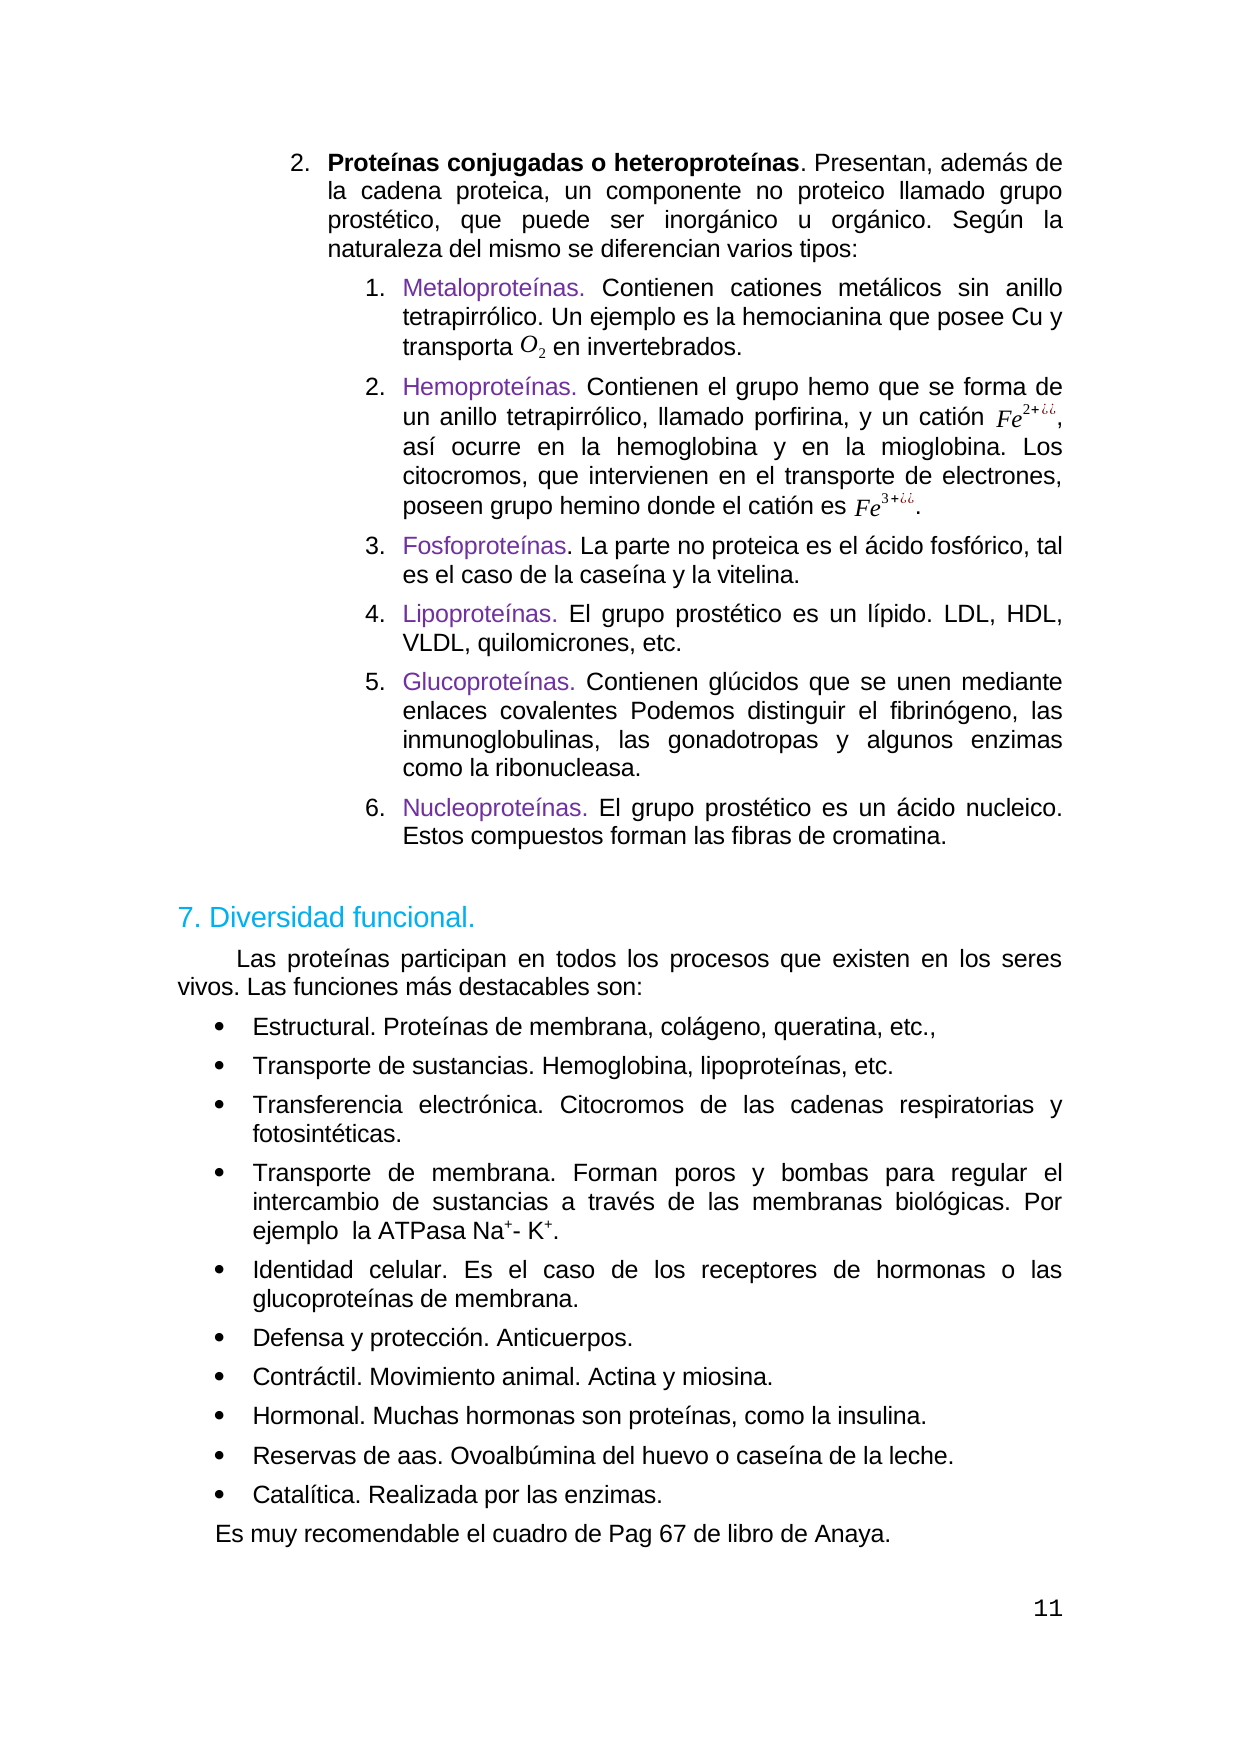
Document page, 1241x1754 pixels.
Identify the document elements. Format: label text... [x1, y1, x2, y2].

text Es muy recomendable el cuadro de Pag 67 de libro de Anaya. [215, 1519, 1063, 1548]
list Defensa y protección. Anticuerpos. [215, 1323, 1063, 1352]
list Nucleoproteínas. El grupo prostético es un ácido nucleico. Estos compuestos forman las fibras de cromatina. [365, 792, 1063, 850]
list Fosfoproteínas. La parte no proteica es el ácido fosfórico, tal es el caso de la caseína y la vitelina. [365, 531, 1063, 589]
list Contráctil. Movimiento animal. Actina y miosina. [215, 1362, 1063, 1391]
list Hemoproteínas. Contienen el grupo hemo que se forma de un anillo tetrapirrólico, llamado porfirina, y un catión , así ocurre en la hemoglobina y en la mioglobina. Los citocromos, que intervienen en el transporte de electrones, poseen grupo hemino donde el catión es . [365, 372, 1063, 521]
list Transferencia electrónica. Citocromos de las cadenas respiratorias y fotosintéticas. [215, 1090, 1063, 1148]
list Metaloproteínas. Contienen cationes metálicos sin anillo tetrapirrólico. Un ejemplo es la hemocianina que posee Cu y transporta en invertebrados. [365, 273, 1063, 362]
list Hormonal. Muchas hormonas son proteínas, como la insulina. [215, 1401, 1063, 1430]
text Las proteínas participan en todos los procesos que existen en los seres vivos. Las funciones más destacables son: [177, 943, 1063, 1001]
list Reservas de aas. Ovoalbúmina del huevo o caseína de la leche. [215, 1441, 1063, 1469]
list Glucoproteínas. Contienen glúcidos que se unen mediante enlaces covalentes Podemos distinguir el fibrinógeno, las inmunoglobulinas, las gonadotropas y algunos enzimas como la ribonucleasa. [365, 667, 1063, 782]
list Transporte de sustancias. Hemoglobina, lipoproteínas, etc. [215, 1051, 1063, 1079]
list Lipoproteínas. El grupo prostético es un lípido. LDL, HDL, VLDL, quilomicrones, etc. [365, 599, 1063, 657]
list Proteínas conjugadas o heteroproteínas. Presentan, además de la cadena proteica, un componente no proteico llamado grupo prostético, que puede ser inorgánico u orgánico. Según la naturaleza del mismo se diferencian varios tipos: [290, 148, 1063, 263]
list Catalítica. Realizada por las enzimas. [215, 1480, 1063, 1509]
list Identidad celular. Es el caso de los receptores de hormonas o las glucoproteínas de membrana. [215, 1255, 1063, 1312]
list Transporte de membrana. Forman poros y bombas para regular el intercambio de sustancias a través de las membranas biológicas. Por ejemplo la ATPasa Na+- K+. [215, 1158, 1063, 1244]
text 7. Diversidad funcional. [177, 899, 1063, 933]
list Estructural. Proteínas de membrana, colágeno, queratina, etc., [215, 1011, 1063, 1040]
